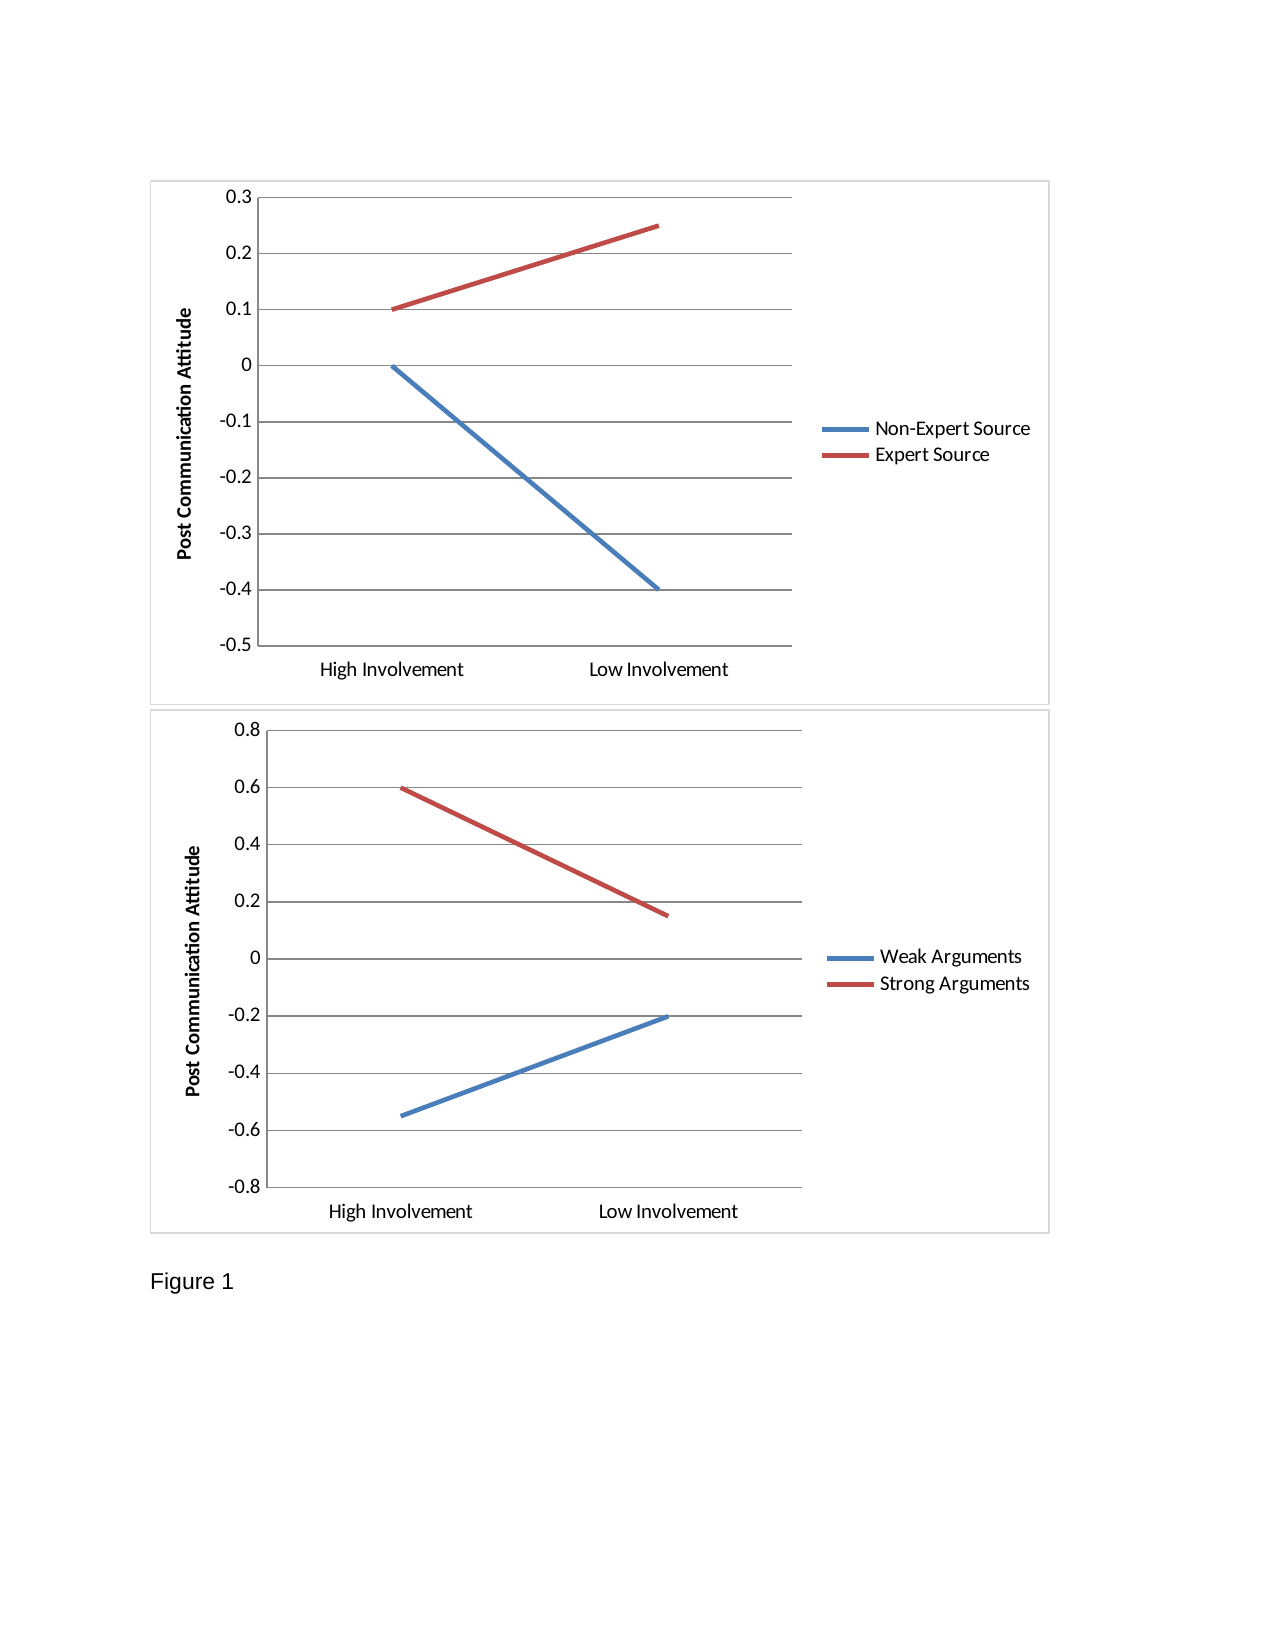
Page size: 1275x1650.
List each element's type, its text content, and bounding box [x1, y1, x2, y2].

text Figure 1 [150, 1268, 1125, 1294]
